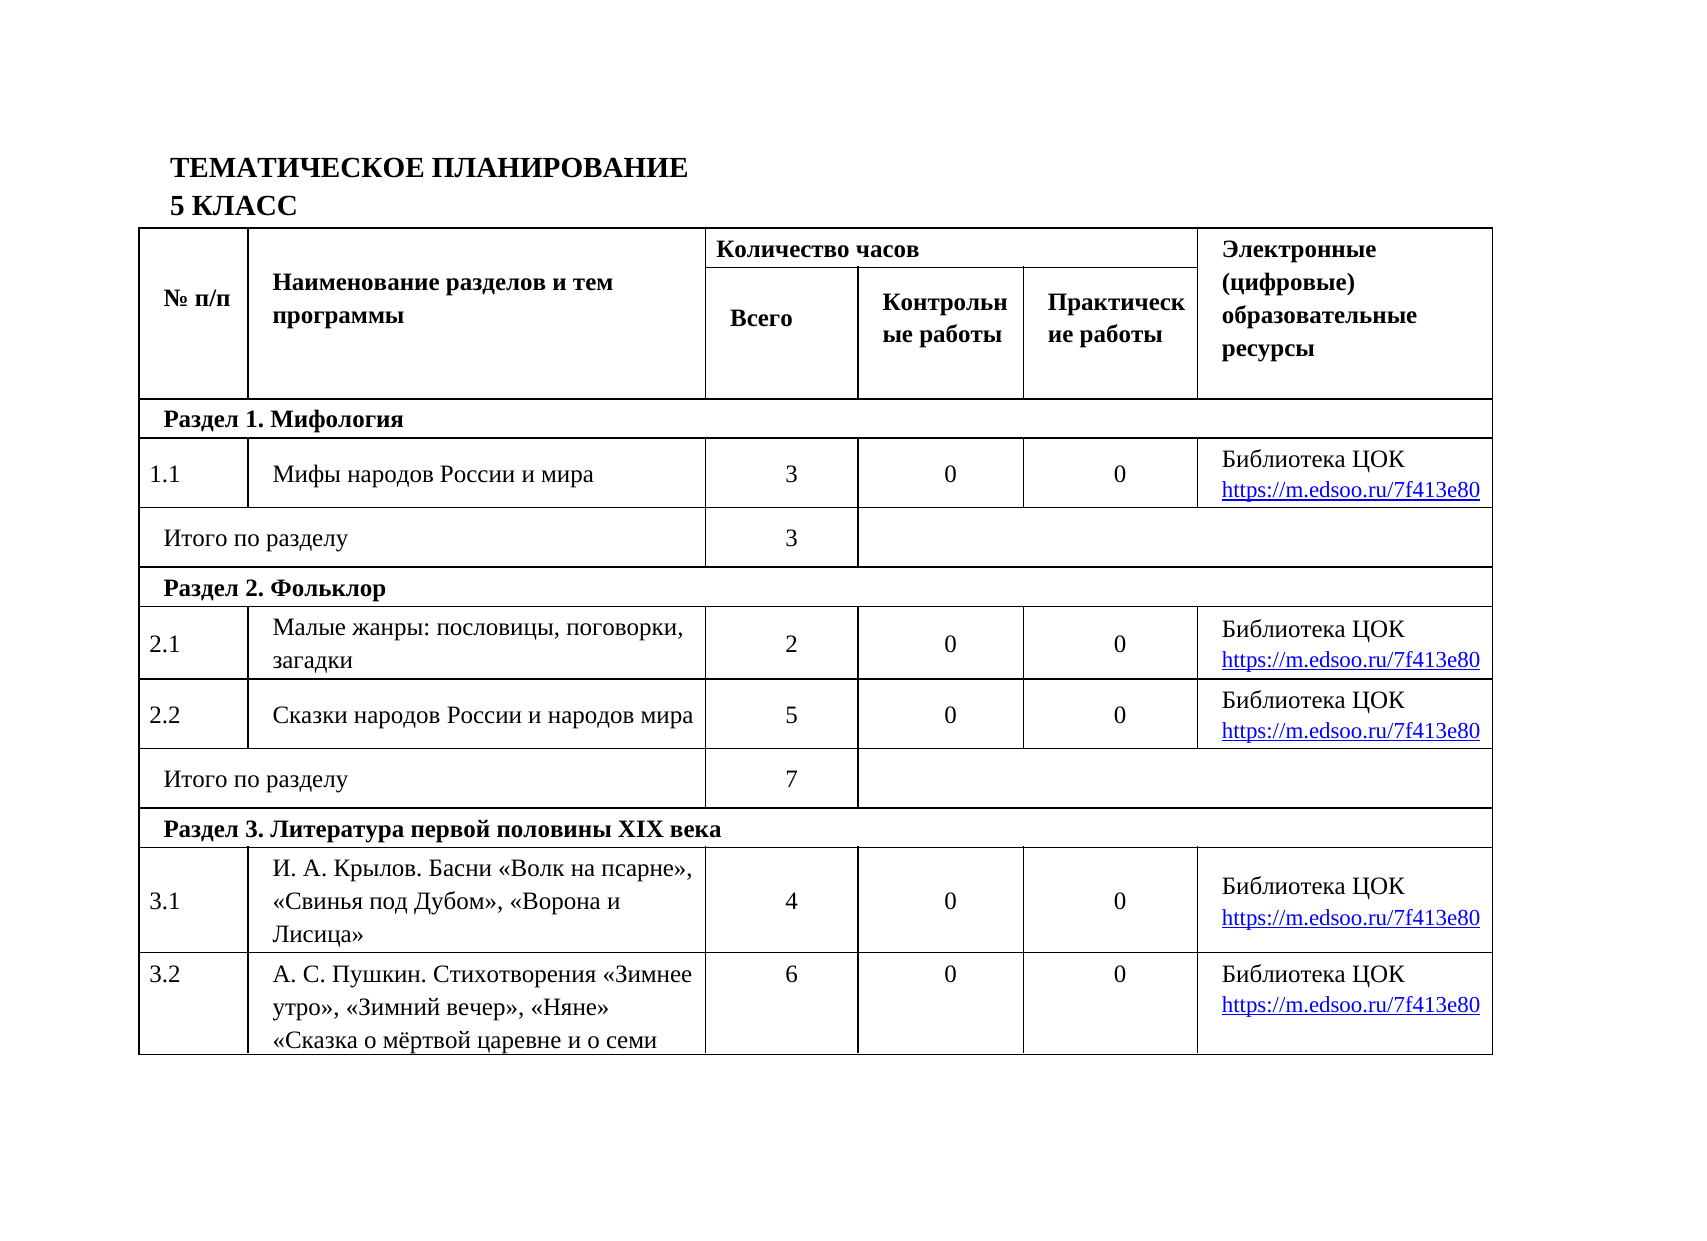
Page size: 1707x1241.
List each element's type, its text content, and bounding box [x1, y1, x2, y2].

table_cell 2.2 [140, 680, 247, 748]
table_cell Всего [706, 268, 857, 398]
table_cell 2.1 [140, 607, 247, 678]
table_cell 4 [706, 848, 857, 952]
table_cell Раздел 2. Фольклор [140, 568, 1492, 606]
table_cell 0 [859, 680, 1023, 748]
table_cell 0 [859, 953, 1023, 1053]
table_cell [859, 508, 1492, 566]
table_cell Раздел 1. Мифология [140, 400, 1492, 437]
table_cell 1.1 [140, 439, 247, 507]
table_cell 5 [706, 680, 857, 748]
table_cell 0 [859, 439, 1023, 507]
table_cell Итого по разделу [140, 508, 705, 566]
table_cell 0 [1024, 439, 1197, 507]
table_cell 3.1 [140, 848, 247, 952]
table_cell Контрольные работы [859, 268, 1023, 398]
table_cell Библиотека ЦОК https://m.edsoo.ru/7f413e80 [1198, 848, 1492, 952]
table_cell Библиотека ЦОК https://m.edsoo.ru/7f413e80 [1198, 439, 1492, 507]
table_header № п/п [140, 229, 247, 398]
table_header Электронные (цифровые) образовательные ресурсы [1198, 229, 1492, 398]
table_header Наименование разделов и тем программы [249, 229, 705, 398]
table_cell Библиотека ЦОК https://m.edsoo.ru/7f413e80 [1198, 607, 1492, 678]
table_cell Библиотека ЦОК https://m.edsoo.ru/7f413e80 [1198, 680, 1492, 748]
table_cell 0 [1024, 848, 1197, 952]
table_cell 3 [706, 508, 857, 566]
table_cell Итого по разделу [140, 749, 705, 807]
table_cell [859, 749, 1492, 807]
text ТЕМАТИЧЕСКОЕ ПЛАНИРОВАНИЕ [162, 150, 1557, 183]
table_cell 0 [859, 848, 1023, 952]
table_cell Малые жанры: пословицы, поговорки, загадки [249, 607, 705, 678]
table_cell 7 [706, 749, 857, 807]
table_cell 2 [706, 607, 857, 678]
table_cell Мифы народов России и мира [249, 439, 705, 507]
table_cell 0 [1024, 953, 1197, 1053]
table_cell 0 [1024, 607, 1197, 678]
table_header Количество часов [706, 229, 1197, 266]
table_cell 3.2 [140, 953, 247, 1053]
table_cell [1198, 953, 1492, 1053]
table_cell И. А. Крылов. Басни «Волк на псарне», «Свинья под Дубом», «Ворона и Лисица» [249, 848, 705, 952]
table_cell Сказки народов России и народов мира [249, 680, 705, 748]
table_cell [249, 953, 705, 1053]
table_cell 0 [859, 607, 1023, 678]
text 5 КЛАСС [162, 188, 1557, 222]
table_cell Раздел 3. Литература первой половины XIX века [140, 809, 1492, 846]
table_cell 3 [706, 439, 857, 507]
table_cell 6 [706, 953, 857, 1053]
table_cell Практические работы [1024, 268, 1197, 398]
table_cell 0 [1024, 680, 1197, 748]
